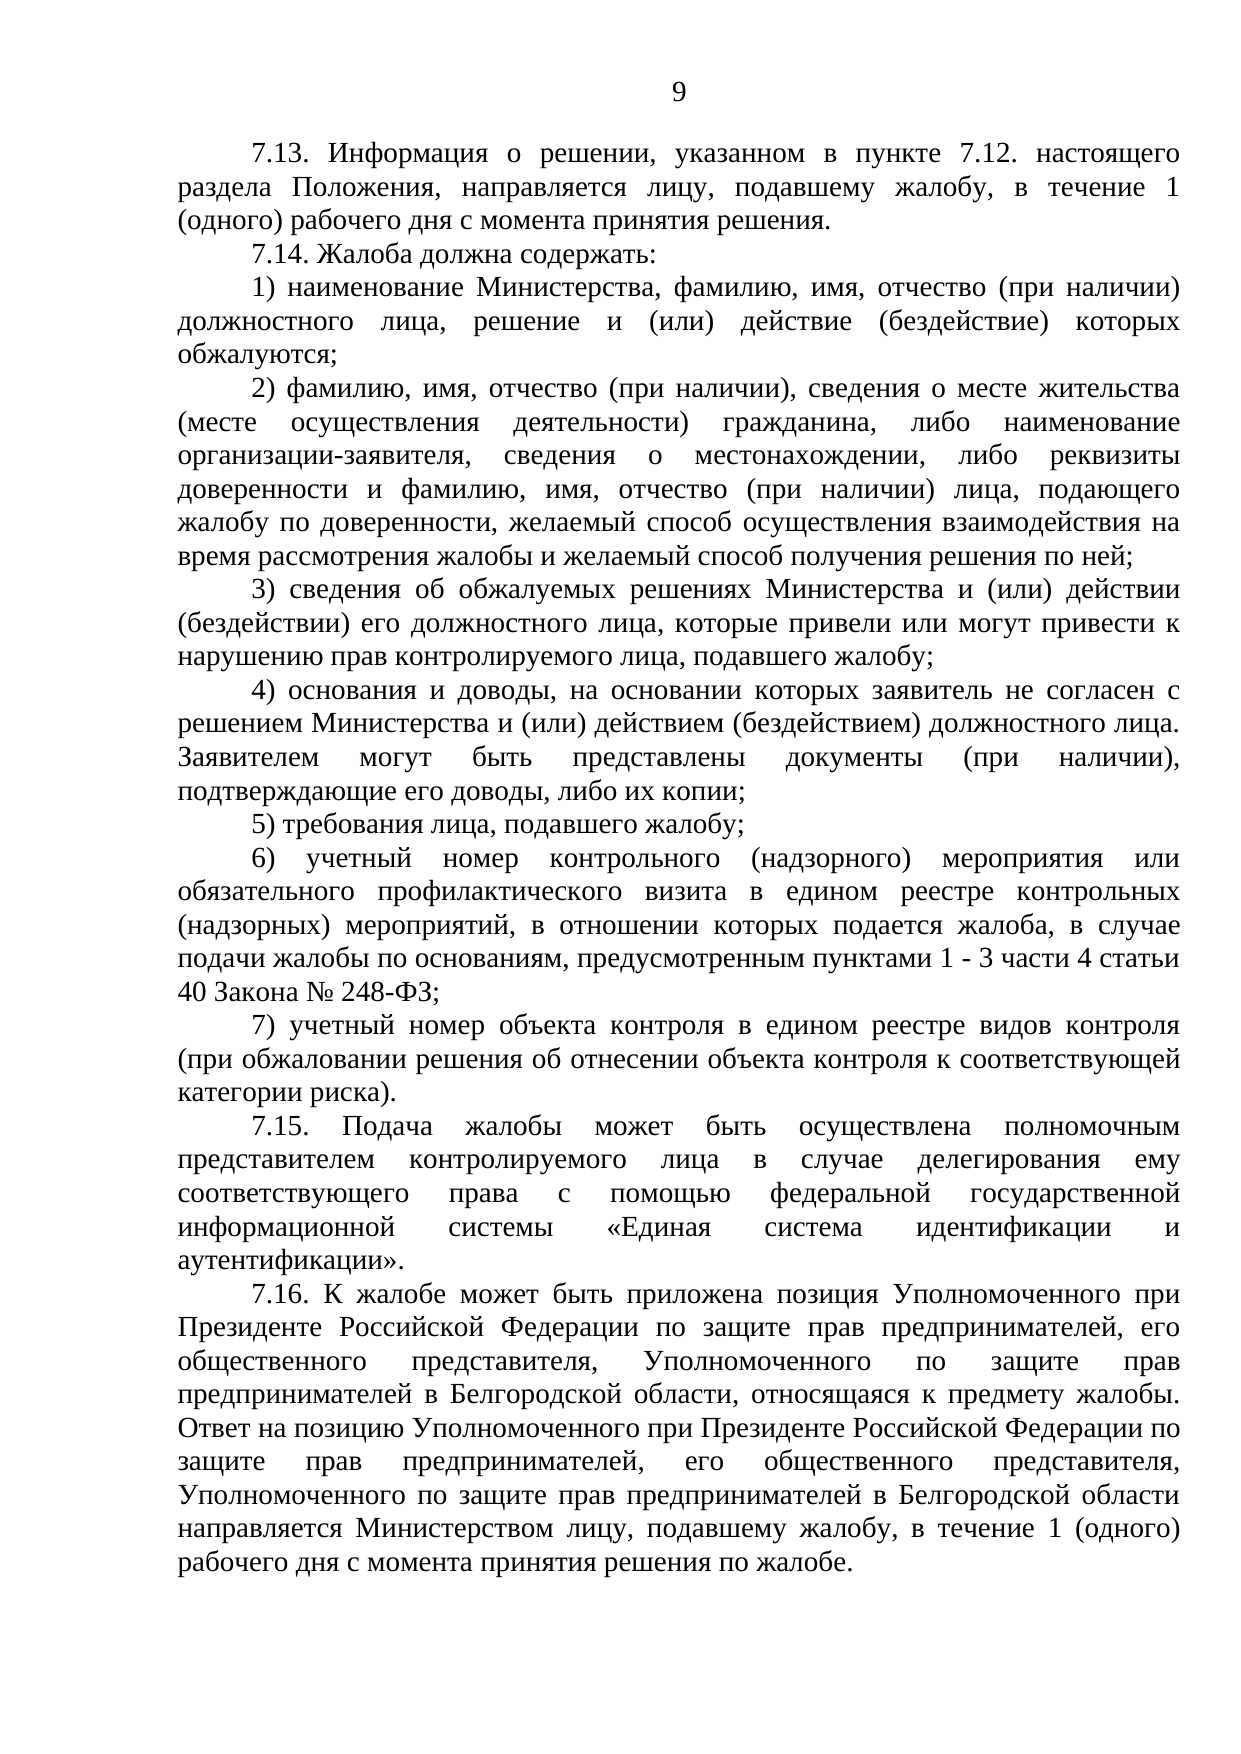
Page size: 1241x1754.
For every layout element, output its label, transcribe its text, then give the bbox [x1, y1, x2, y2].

text 7.13. Информация о решении, указанном в пункте 7.12. настоящего раздела Положения, направляется лицу, подавшему жалобу, в течение 1 (одного) рабочего дня с момента принятия решения. [177, 135, 1181, 236]
text 5) требования лица, подавшего жалобу; [177, 806, 1181, 840]
text 6) учетный номер контрольного (надзорного) мероприятия или обязательного профилактического визита в едином реестре контрольных (надзорных) мероприятий, в отношении которых подается жалоба, в случае подачи жалобы по основаниям, предусмотренным пунктами 1 - 3 части 4 статьи 40 Закона № 248-ФЗ; [177, 840, 1181, 1007]
text 2) фамилию, имя, отчество (при наличии), сведения о месте жительства (месте осуществления деятельности) гражданина, либо наименование организации-заявителя, сведения о местонахождении, либо реквизиты доверенности и фамилию, имя, отчество (при наличии) лица, подающего жалобу по доверенности, желаемый способ осуществления взаимодействия на время рассмотрения жалобы и желаемый способ получения решения по ней; [177, 370, 1181, 571]
text 7) учетный номер объекта контроля в едином реестре видов контроля (при обжаловании решения об отнесении объекта контроля к соответствующей категории риска). [177, 1007, 1181, 1108]
text 7.15. Подача жалобы может быть осуществлена полномочным представителем контролируемого лица в случае делегирования ему соответствующего права с помощью федеральной государственной информационной системы «Единая система идентификации и аутентификации». [177, 1108, 1181, 1276]
text 7.14. Жалоба должна содержать: [177, 236, 1181, 269]
text 3) сведения об обжалуемых решениях Министерства и (или) действии (бездействии) его должностного лица, которые привели или могут привести к нарушению прав контролируемого лица, подавшего жалобу; [177, 571, 1181, 672]
text 4) основания и доводы, на основании которых заявитель не согласен с решением Министерства и (или) действием (бездействием) должностного лица. Заявителем могут быть представлены документы (при наличии), подтверждающие его доводы, либо их копии; [177, 672, 1181, 806]
text 1) наименование Министерства, фамилию, имя, отчество (при наличии) должностного лица, решение и (или) действие (бездействие) которых обжалуются; [177, 269, 1181, 370]
text 7.16. К жалобе может быть приложена позиция Уполномоченного при Президенте Российской Федерации по защите прав предпринимателей, его общественного представителя, Уполномоченного по защите прав предпринимателей в Белгородской области, относящаяся к предмету жалобы. Ответ на позицию Уполномоченного при Президенте Российской Федерации по защите прав предпринимателей, его общественного представителя, Уполномоченного по защите прав предпринимателей в Белгородской области направляется Министерством лицу, подавшему жалобу, в течение 1 (одного) рабочего дня с момента принятия решения по жалобе. [177, 1276, 1181, 1578]
